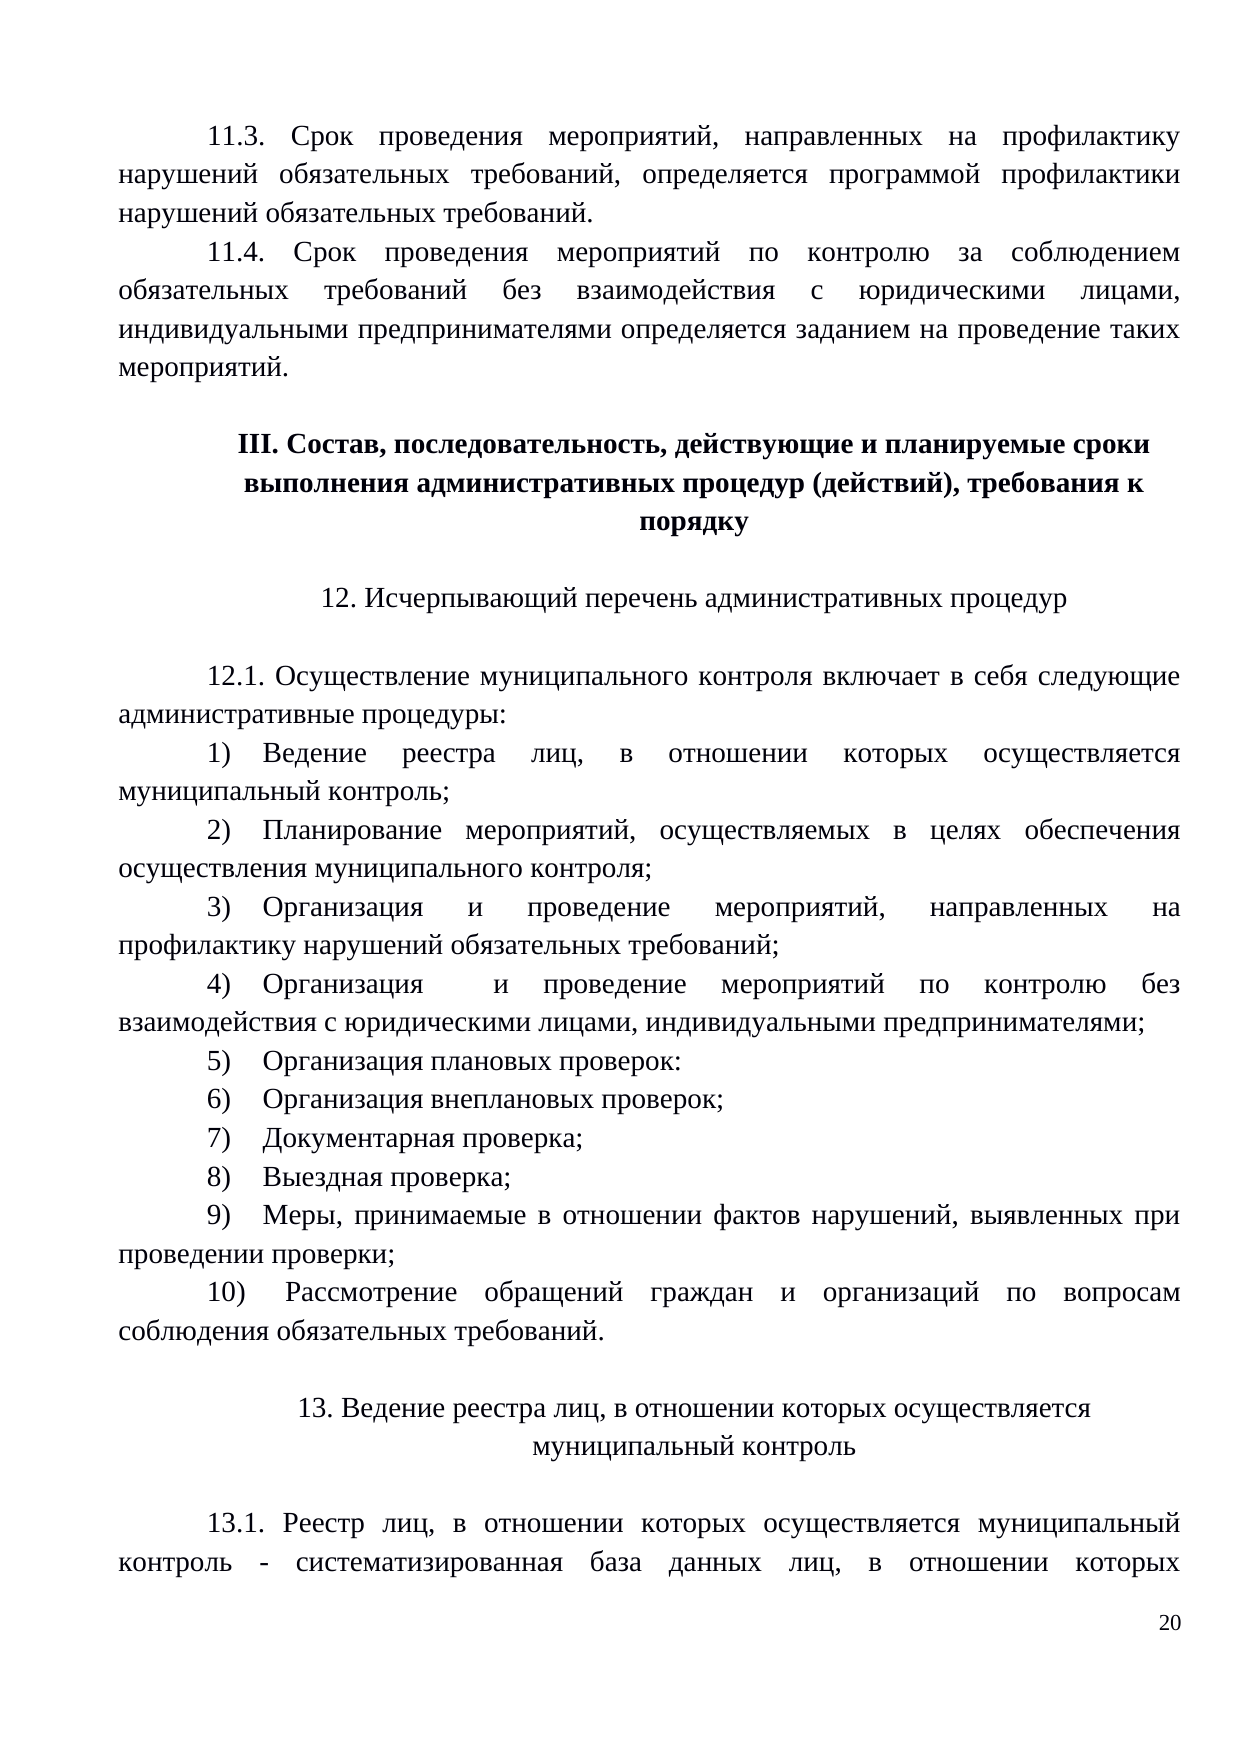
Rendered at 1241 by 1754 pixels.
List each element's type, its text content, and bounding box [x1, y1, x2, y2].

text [118, 1506, 1181, 1578]
list Организация плановых проверок: [118, 1043, 1181, 1077]
list Меры, принимаемые в отношении фактов нарушений, выявленных при проведении проверки; [118, 1197, 1181, 1269]
list Рассмотрение обращений граждан и организаций по вопросам соблюдения обязательных требований. [118, 1274, 1181, 1346]
subtitle III. Состав, последовательность, действующие и планируемые сроки выполнения административных процедур (действий), требования к [207, 426, 1181, 498]
list Организация и проведение мероприятий, направленных на профилактику нарушений обязательных требований; [118, 889, 1181, 961]
list Организация внеплановых проверок; [118, 1082, 1181, 1115]
text 12.1. Осуществление муниципального контроля включает в себя следующие административные процедуры: [118, 658, 1181, 730]
text 13. Ведение реестра лиц, в отношении которых осуществляется [207, 1390, 1181, 1423]
text муниципальный контроль [207, 1428, 1181, 1462]
subtitle порядку [207, 503, 1181, 537]
text 11.3. Срок проведения мероприятий, направленных на профилактику нарушений обязательных требований, определяется программой профилактики нарушений обязательных требований. [118, 118, 1181, 229]
text 12. Исчерпывающий перечень административных процедур [207, 581, 1181, 614]
list Ведение реестра лиц, в отношении которых осуществляется муниципальный контроль; [118, 735, 1181, 807]
list Планирование мероприятий, осуществляемых в целях обеспечения осуществления муниципального контроля; [118, 812, 1181, 884]
list Документарная проверка; [118, 1120, 1181, 1154]
list Организация и проведение мероприятий по контролю без взаимодействия с юридическими лицами, индивидуальными предпринимателями; [118, 966, 1181, 1038]
text 11.4. Срок проведения мероприятий по контролю за соблюдением обязательных требований без взаимодействия с юридическими лицами, индивидуальными предпринимателями определяется заданием на проведение таких мероприятий. [118, 234, 1181, 383]
list Выездная проверка; [118, 1159, 1181, 1192]
